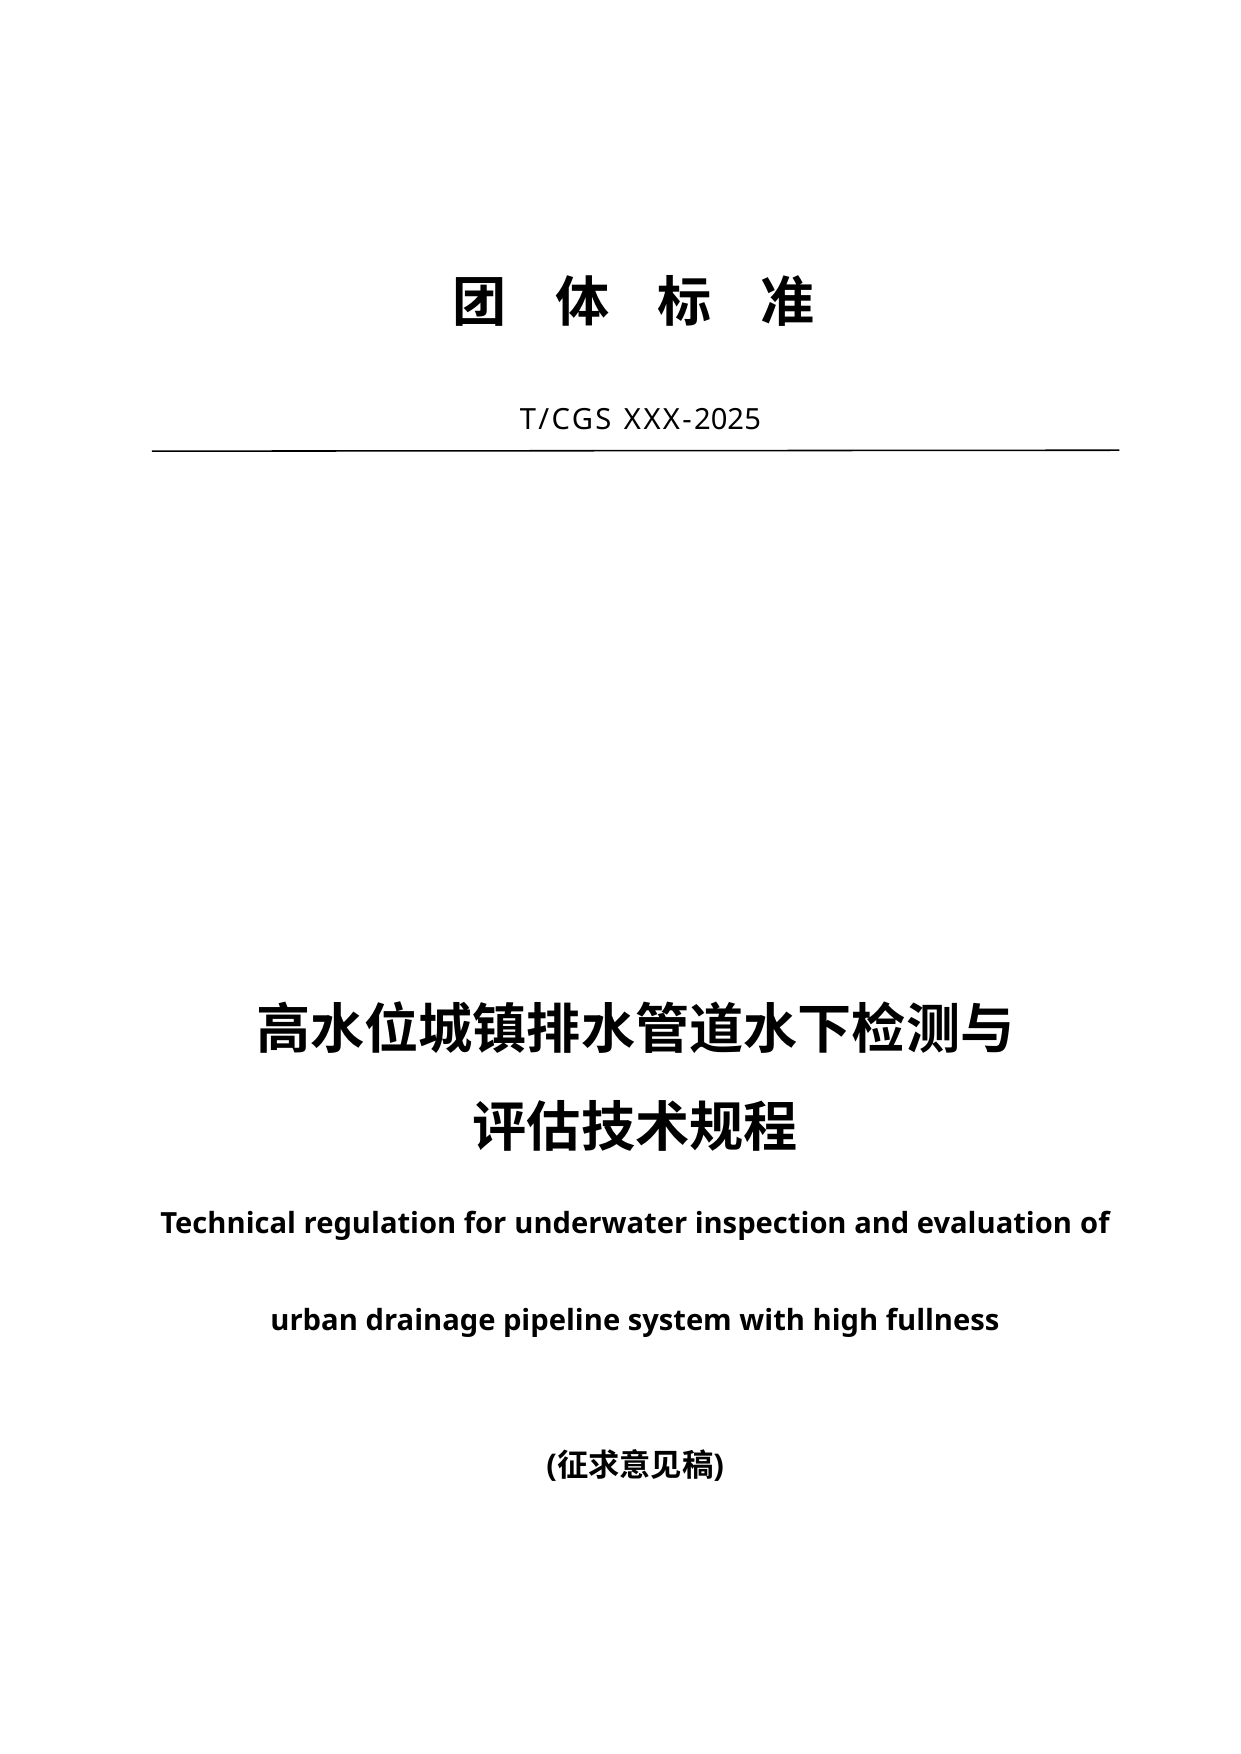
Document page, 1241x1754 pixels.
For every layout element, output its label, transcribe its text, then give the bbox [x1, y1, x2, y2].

text Technical regulation for underwater inspection and evaluation of urban drainage pipeline system with high fullness [148, 1189, 1122, 1352]
text T/CGS XXX-2025 [148, 385, 1122, 450]
text 团 体 标 准 [148, 249, 1122, 346]
text (征求意见稿) [148, 1431, 1122, 1496]
text 高水位城镇排水管道水下检测与 评估技术规程 [148, 977, 1122, 1172]
